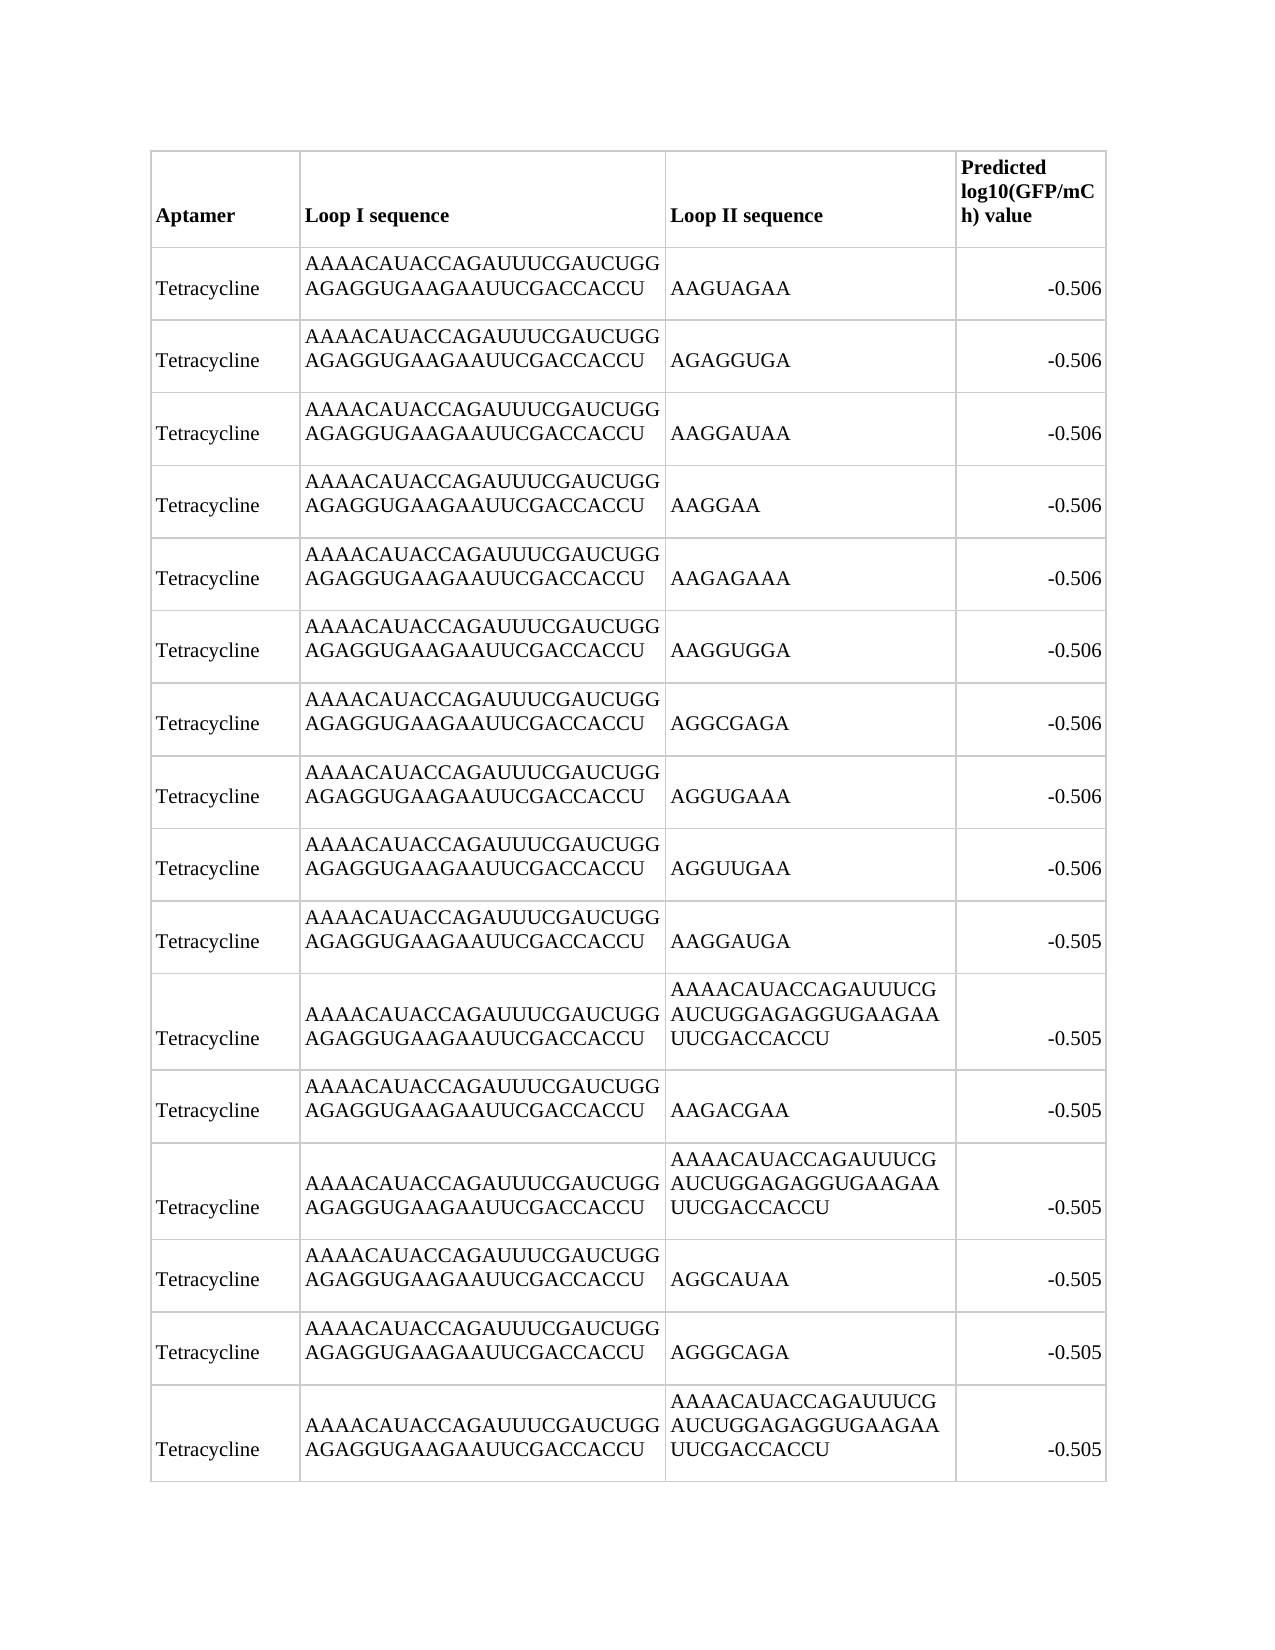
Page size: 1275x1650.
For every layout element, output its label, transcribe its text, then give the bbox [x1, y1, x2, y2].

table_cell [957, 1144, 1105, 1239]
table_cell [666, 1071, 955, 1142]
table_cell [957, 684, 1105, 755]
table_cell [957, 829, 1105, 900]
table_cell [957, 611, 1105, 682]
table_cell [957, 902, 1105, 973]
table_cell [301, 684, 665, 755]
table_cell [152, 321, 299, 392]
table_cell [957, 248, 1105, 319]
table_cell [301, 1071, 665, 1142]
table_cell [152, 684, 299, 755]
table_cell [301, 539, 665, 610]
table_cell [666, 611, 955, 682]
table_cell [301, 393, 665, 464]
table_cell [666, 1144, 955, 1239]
table_header Aptamer [152, 152, 299, 247]
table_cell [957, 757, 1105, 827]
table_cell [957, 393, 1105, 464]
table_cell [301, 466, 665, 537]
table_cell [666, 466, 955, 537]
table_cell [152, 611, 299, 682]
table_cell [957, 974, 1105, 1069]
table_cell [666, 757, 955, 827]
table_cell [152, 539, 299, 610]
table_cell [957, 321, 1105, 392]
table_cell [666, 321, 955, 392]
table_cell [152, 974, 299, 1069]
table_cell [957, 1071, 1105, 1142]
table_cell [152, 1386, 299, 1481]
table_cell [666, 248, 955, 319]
table_header Loop I sequence [301, 152, 665, 247]
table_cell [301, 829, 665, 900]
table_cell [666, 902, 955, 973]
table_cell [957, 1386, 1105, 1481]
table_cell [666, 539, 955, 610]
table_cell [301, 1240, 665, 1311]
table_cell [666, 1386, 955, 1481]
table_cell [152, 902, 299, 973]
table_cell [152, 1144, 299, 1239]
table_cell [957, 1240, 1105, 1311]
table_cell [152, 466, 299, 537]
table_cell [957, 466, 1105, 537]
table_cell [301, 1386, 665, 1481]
table_header Predicted log10(GFP/mCh) value [957, 152, 1105, 247]
table_header Loop II sequence [666, 152, 955, 247]
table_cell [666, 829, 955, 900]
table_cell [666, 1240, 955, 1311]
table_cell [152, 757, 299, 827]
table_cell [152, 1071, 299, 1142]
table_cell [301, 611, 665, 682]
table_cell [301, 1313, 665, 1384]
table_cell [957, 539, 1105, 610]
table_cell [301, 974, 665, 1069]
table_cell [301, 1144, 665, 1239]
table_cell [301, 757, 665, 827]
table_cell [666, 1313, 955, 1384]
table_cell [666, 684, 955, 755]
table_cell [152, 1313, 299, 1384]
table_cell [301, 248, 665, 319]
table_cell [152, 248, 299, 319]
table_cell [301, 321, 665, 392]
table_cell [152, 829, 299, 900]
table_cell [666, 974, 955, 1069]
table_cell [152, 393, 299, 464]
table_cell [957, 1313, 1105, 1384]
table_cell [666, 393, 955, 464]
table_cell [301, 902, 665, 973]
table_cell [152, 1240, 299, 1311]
